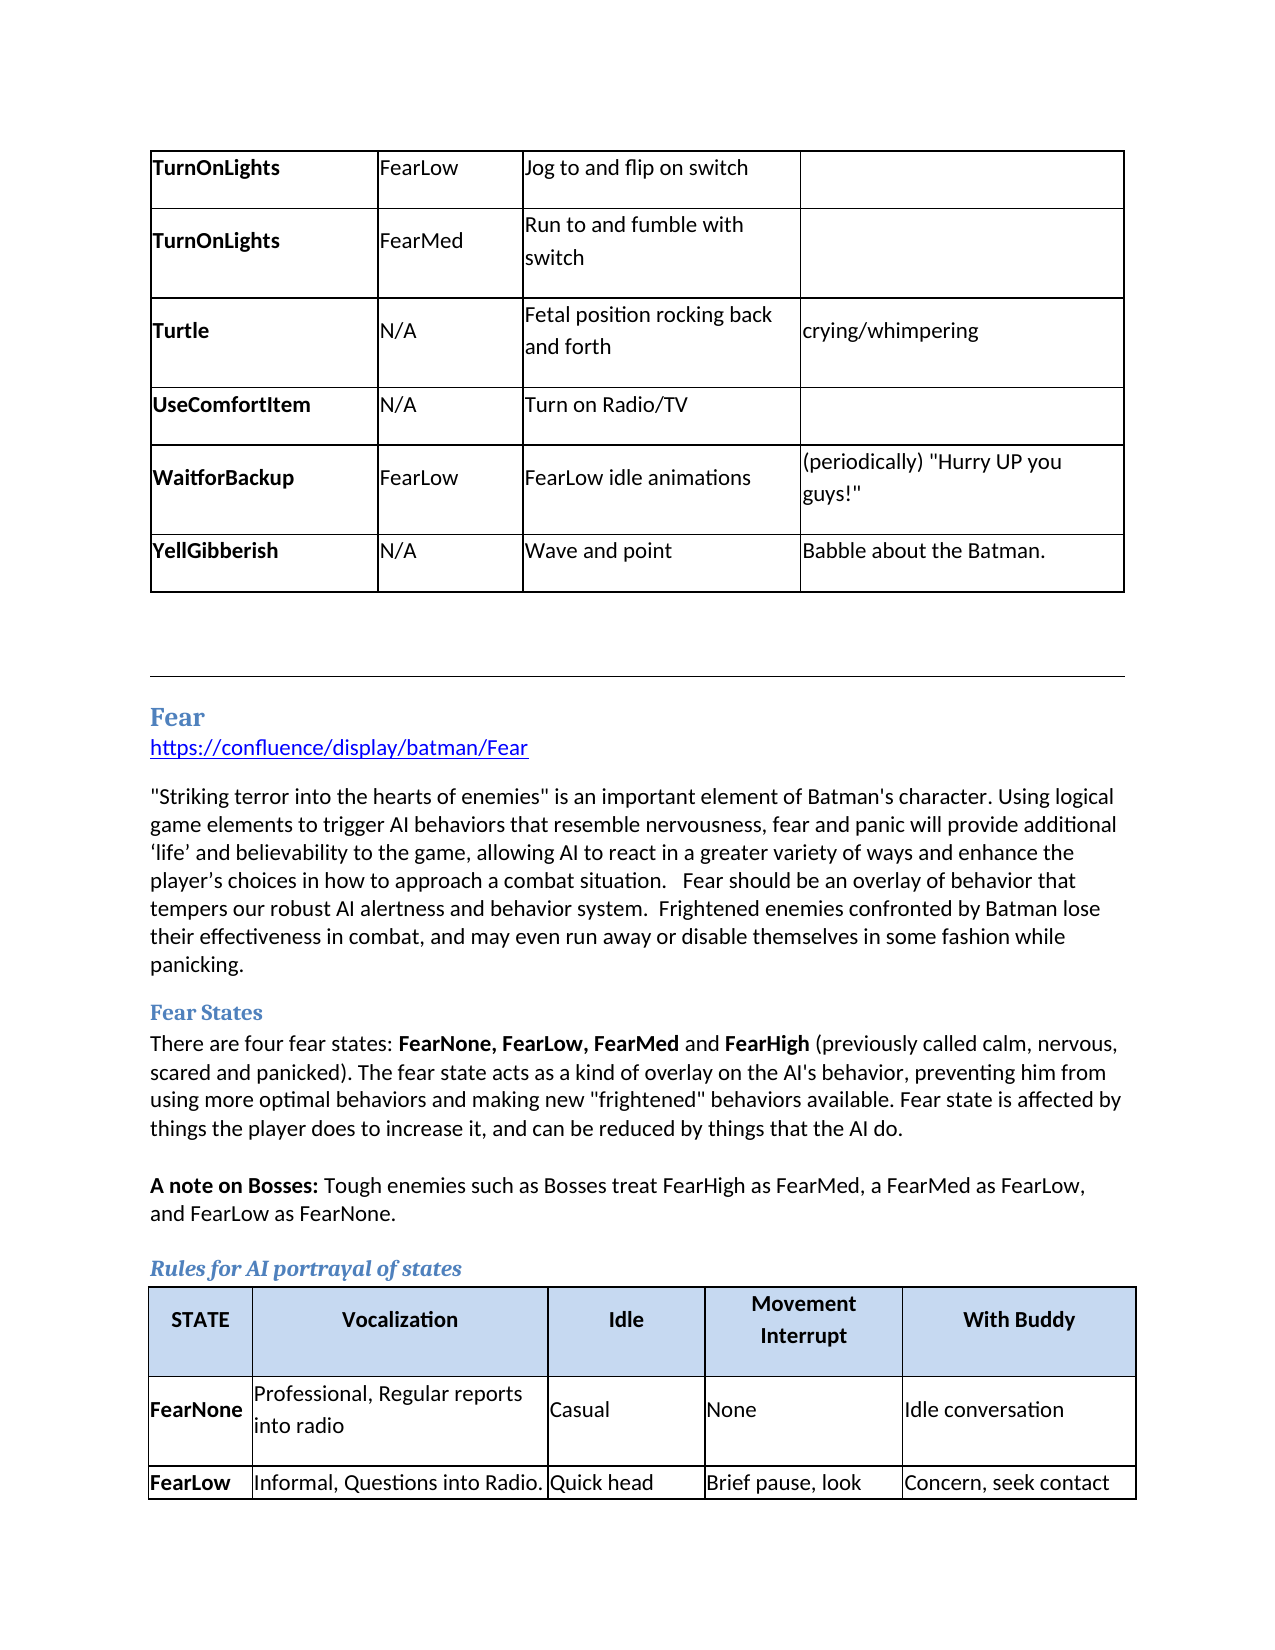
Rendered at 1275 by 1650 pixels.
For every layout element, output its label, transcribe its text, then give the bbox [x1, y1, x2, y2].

table_header [801, 388, 1123, 444]
table_header [379, 299, 522, 387]
table_header With Buddy [903, 1288, 1135, 1376]
table_header [379, 535, 522, 591]
table_header Movement Interrupt [706, 1288, 902, 1376]
subtitle Fear [150, 702, 1125, 733]
table_header [524, 209, 800, 297]
table_cell Quick head moves [549, 1467, 704, 1498]
text A note on Bosses: Tough enemies such as Bosses treat FearHigh as FearMed, a FearMed as FearLow, and FearLow as FearNone. [150, 1171, 1125, 1227]
table_header [379, 388, 522, 444]
subtitle Fear States [150, 999, 1125, 1026]
table_header [524, 446, 800, 534]
table_header [801, 299, 1123, 387]
table_header [801, 152, 1123, 208]
table_header [524, 535, 800, 591]
table_header [152, 388, 377, 444]
table_header [152, 299, 377, 387]
table_header [379, 209, 522, 297]
table_header [379, 446, 522, 534]
table_cell Idle conversation [903, 1377, 1135, 1465]
table_header [801, 535, 1123, 591]
table_header [801, 446, 1123, 534]
table_header [152, 209, 377, 297]
table_header Vocalization [253, 1288, 547, 1376]
table_header [801, 209, 1123, 297]
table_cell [253, 1467, 547, 1498]
table_header [524, 152, 800, 208]
table_header [524, 388, 800, 444]
table_header STATE [149, 1288, 252, 1376]
table_header Idle [549, 1288, 704, 1376]
table_cell None [706, 1377, 902, 1465]
table_cell FearLow [149, 1467, 252, 1498]
subtitle Rules for AI portrayal of states [150, 1256, 1125, 1282]
text "Striking terror into the hearts of enemies" is an important element of Batman's character. Using logical game elements to trigger AI behaviors that resemble nervousness, fear and panic will provide additional ‘life’ and believability to the game, allowing AI to react in a greater variety of ways and enhance the player’s choices in how to approach a combat situation. Fear should be an overlay of behavior that tempers our robust AI alertness and behavior system. Frightened enemies confronted by Batman lose their effectiveness in combat, and may even run away or disable themselves in some fashion while panicking. [150, 782, 1125, 978]
table_cell Casual [549, 1377, 704, 1465]
text https://confluence/display/batman/Fear [150, 733, 1125, 762]
text There are four fear states: FearNone, FearLow, FearMed and FearHigh (previously called calm, nervous, scared and panicked). The fear state acts as a kind of overlay on the AI's behavior, preventing him from using more optimal behaviors and making new "frightened" behaviors available. Fear state is affected by things the player does to increase it, and can be reduced by things that the AI do. [150, 1029, 1125, 1142]
table_cell FearNone [149, 1377, 252, 1465]
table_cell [706, 1467, 902, 1498]
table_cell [903, 1467, 1135, 1498]
table_header [524, 299, 800, 387]
table_header [379, 152, 522, 208]
table_header [152, 446, 377, 534]
table_header [152, 535, 377, 591]
table_cell Professional, Regular reports into radio [253, 1377, 547, 1465]
table_header [152, 152, 377, 208]
